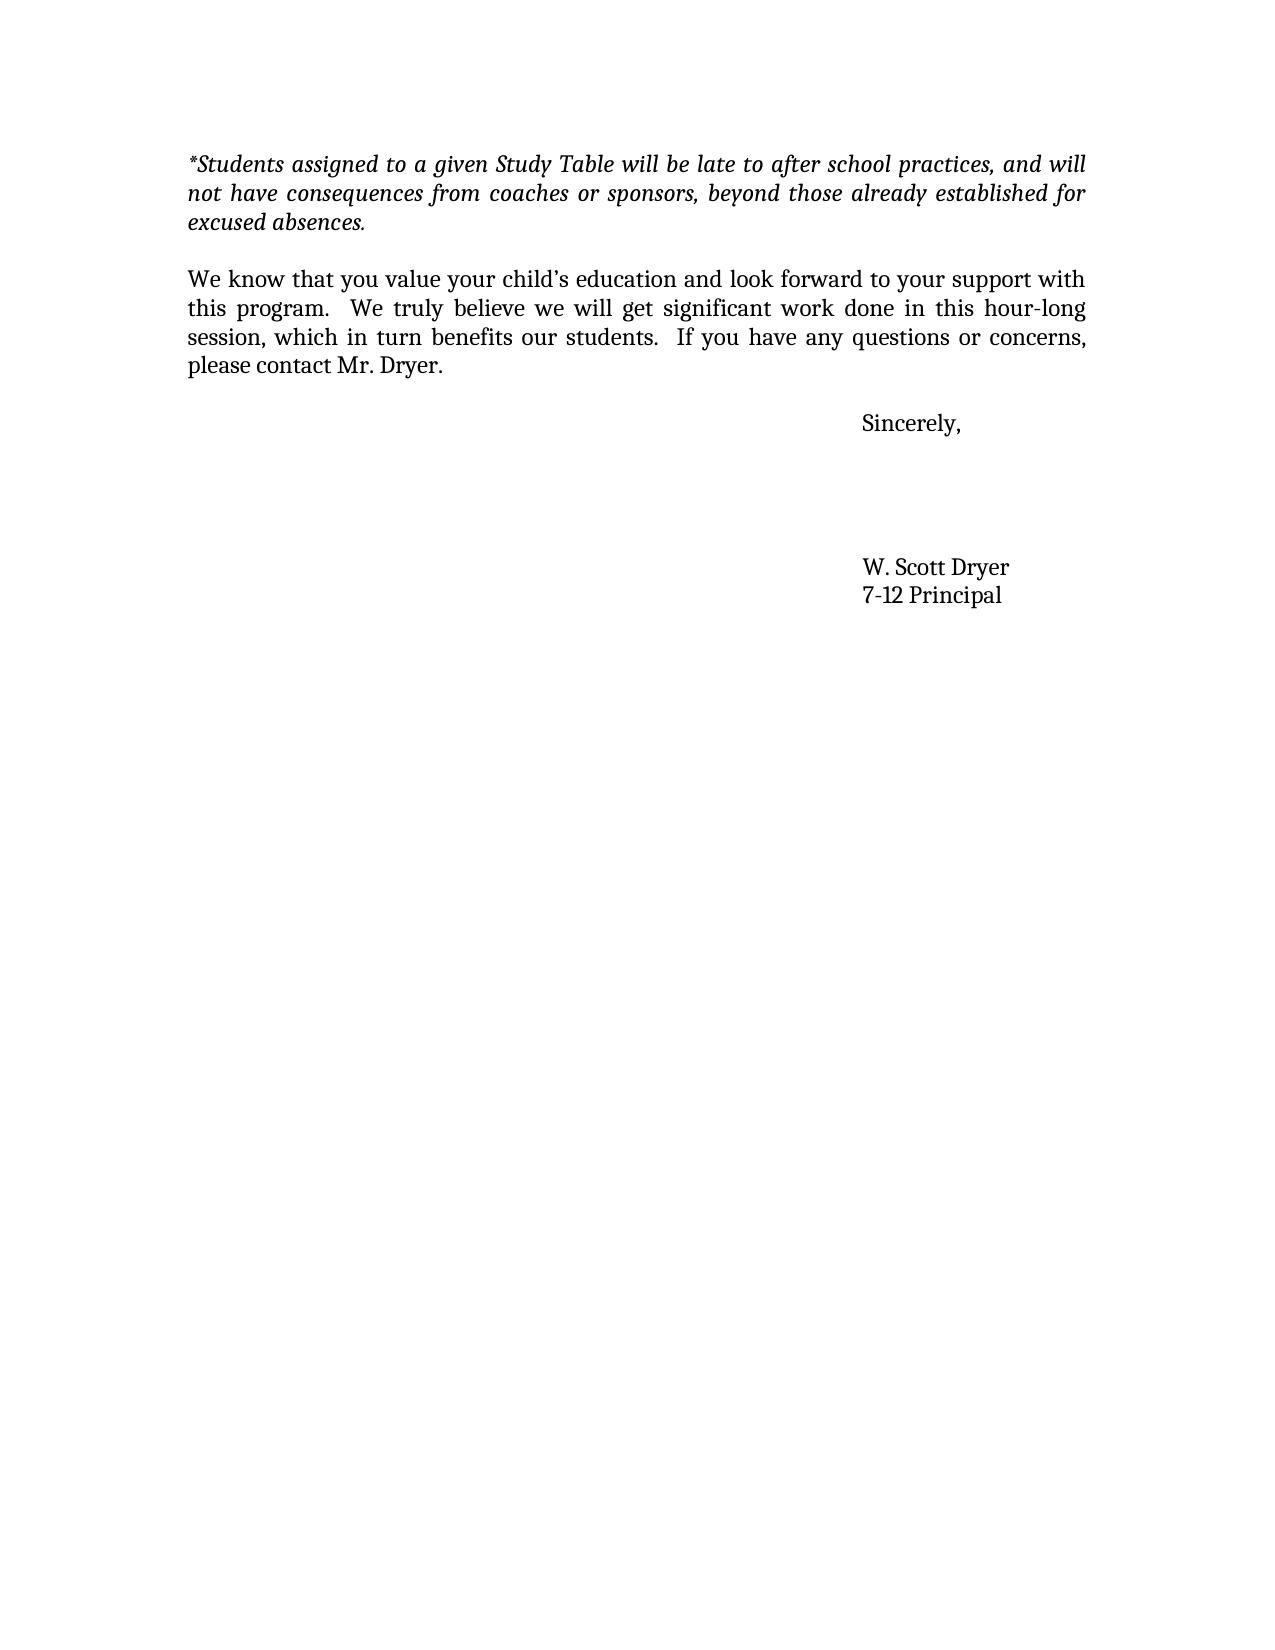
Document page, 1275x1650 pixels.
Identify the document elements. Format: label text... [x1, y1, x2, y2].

text W. Scott Dryer [187, 552, 1087, 581]
text We know that you value your child’s education and look forward to your support with this program. We truly believe we will get significant work done in this hour-long session, which in turn benefits our students. If you have any questions or concerns, please contact Mr. Dryer. [187, 265, 1087, 380]
text *Students assigned to a given Study Table will be late to after school practices, and will not have consequences from coaches or sponsors, beyond those already established for excused absences. [187, 150, 1087, 236]
text Sincerely, [187, 409, 1087, 437]
text 7-12 Principal [187, 581, 1087, 610]
